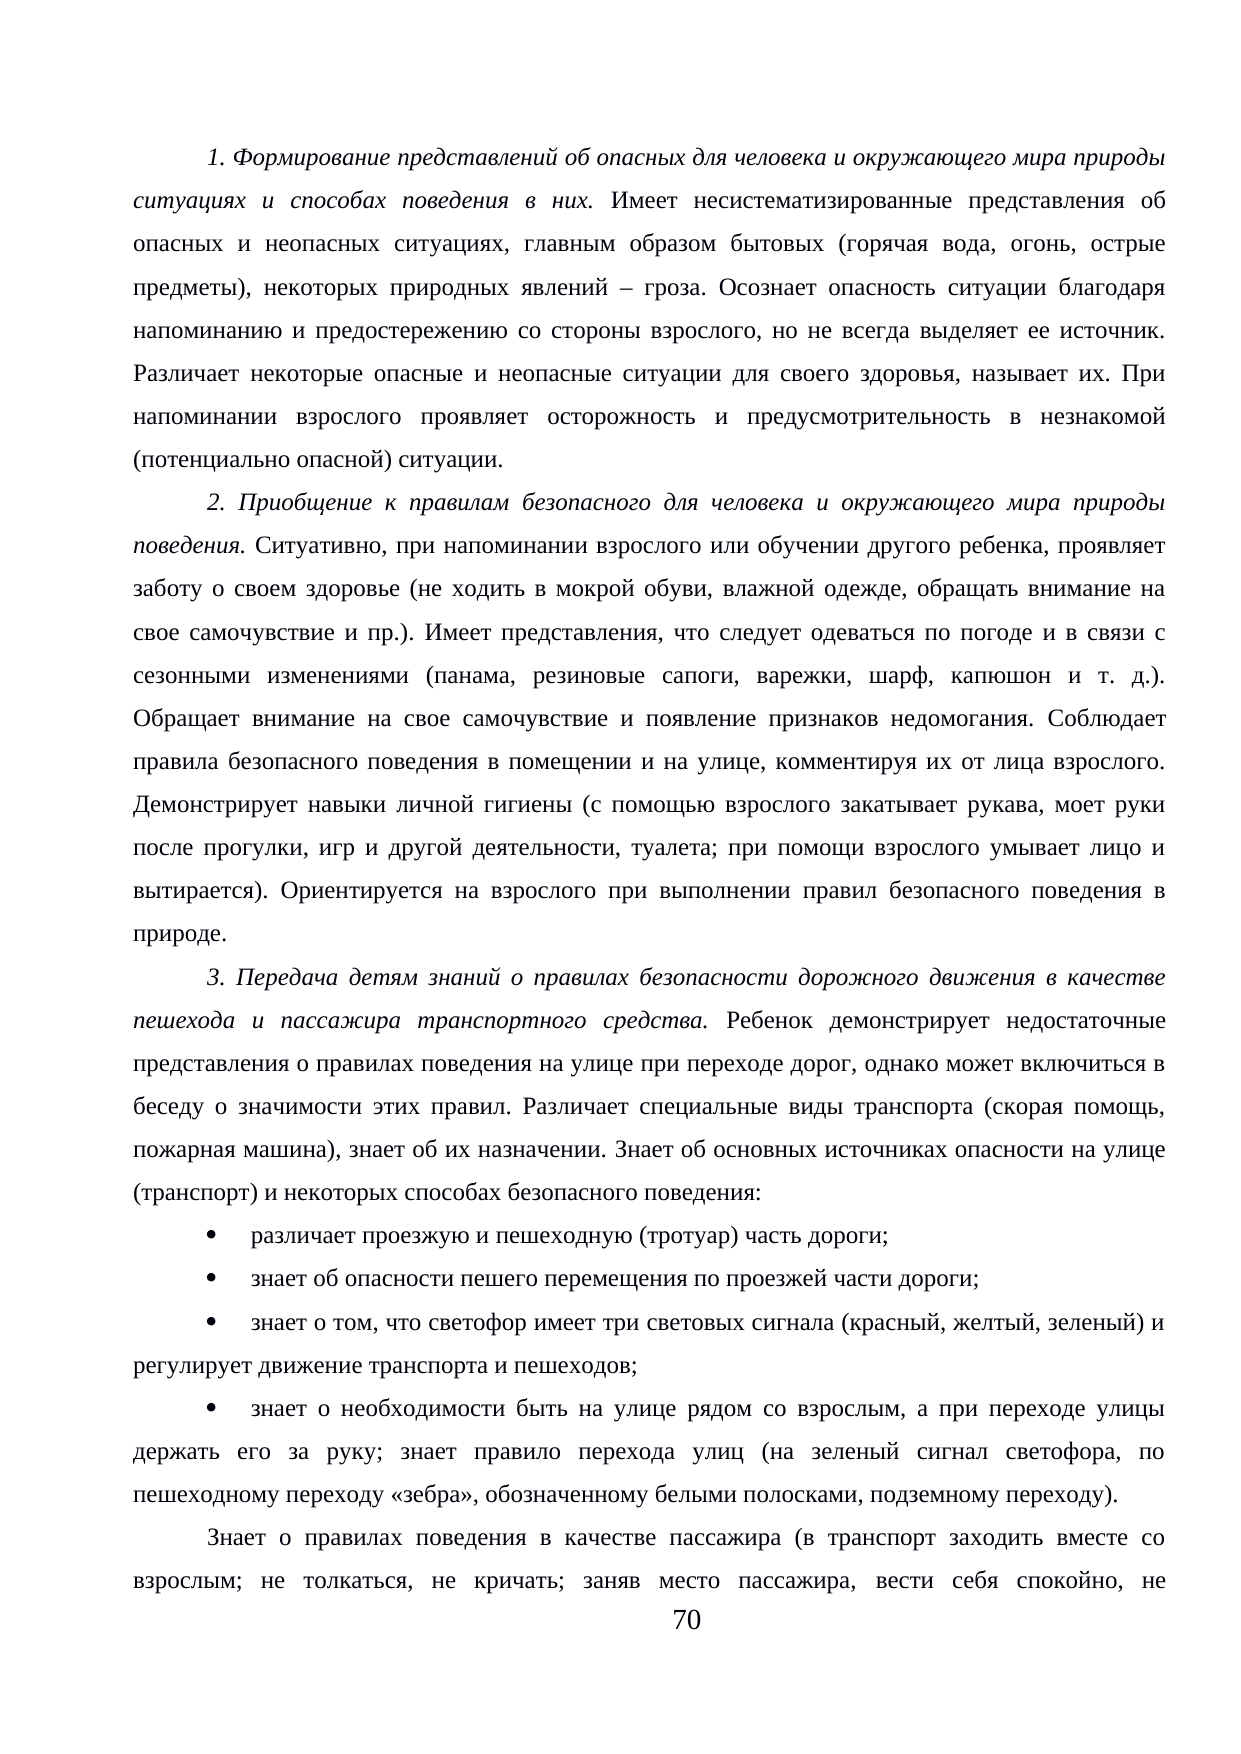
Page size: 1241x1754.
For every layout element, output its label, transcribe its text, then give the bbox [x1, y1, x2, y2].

list знает о том, что светофор имеет три световых сигнала (красный, желтый, зеленый) и регулирует движение транспорта и пешеходов; [133, 1307, 1166, 1378]
list знает о необходимости быть на улице рядом со взрослым, а при переходе улицы держать его за руку; знает правило перехода улиц (на зеленый сигнал светофора, по пешеходному переходу «зебра», обозначенному белыми полосками, подземному переходу). [133, 1393, 1166, 1508]
text 3. Передача детям знаний о правилах безопасности дорожного движения в качестве пешехода и пассажира транспортного средства. Ребенок демонстрирует недостаточные представления о правилах поведения на улице при переходе дорог, однако может включиться в беседу о значимости этих правил. Различает специальные виды транспорта (скорая помощь, пожарная машина), знает об их назначении. Знает об основных источниках опасности на улице (транспорт) и некоторых способах безопасного поведения: [133, 962, 1166, 1206]
text 1. Формирование представлений об опасных для человека и окружающего мира природы ситуациях и способах поведения в них. Имеет несистематизированные представления об опасных и неопасных ситуациях, главным образом бытовых (горячая вода, огонь, острые предметы), некоторых природных явлений – гроза. Осознает опасность ситуации благодаря напоминанию и предостережению со стороны взрослого, но не всегда выделяет ее источник. Различает некоторые опасные и неопасные ситуации для своего здоровья, называет их. При напоминании взрослого проявляет осторожность и предусмотрительность в незнакомой (потенциально опасной) ситуации. [133, 142, 1166, 473]
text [133, 1522, 1166, 1594]
text 2. Приобщение к правилам безопасного для человека и окружающего мира природы поведения. Ситуативно, при напоминании взрослого или обучении другого ребенка, проявляет заботу о своем здоровье (не ходить в мокрой обуви, влажной одежде, обращать внимание на свое самочувствие и пр.). Имеет представления, что следует одеваться по погоде и в связи с сезонными изменениями (панама, резиновые сапоги, варежки, шарф, капюшон и т. д.). Обращает внимание на свое самочувствие и появление признаков недомогания. Соблюдает правила безопасного поведения в помещении и на улице, комментируя их от лица взрослого. Демонстрирует навыки личной гигиены (с помощью взрослого закатывает рукава, моет руки после прогулки, игр и другой деятельности, туалета; при помощи взрослого умывает лицо и вытирается). Ориентируется на взрослого при выполнении правил безопасного поведения в природе. [133, 487, 1166, 947]
list знает об опасности пешего перемещения по проезжей части дороги; [133, 1263, 1166, 1292]
list различает проезжую и пешеходную (тротуар) часть дороги; [133, 1220, 1166, 1249]
